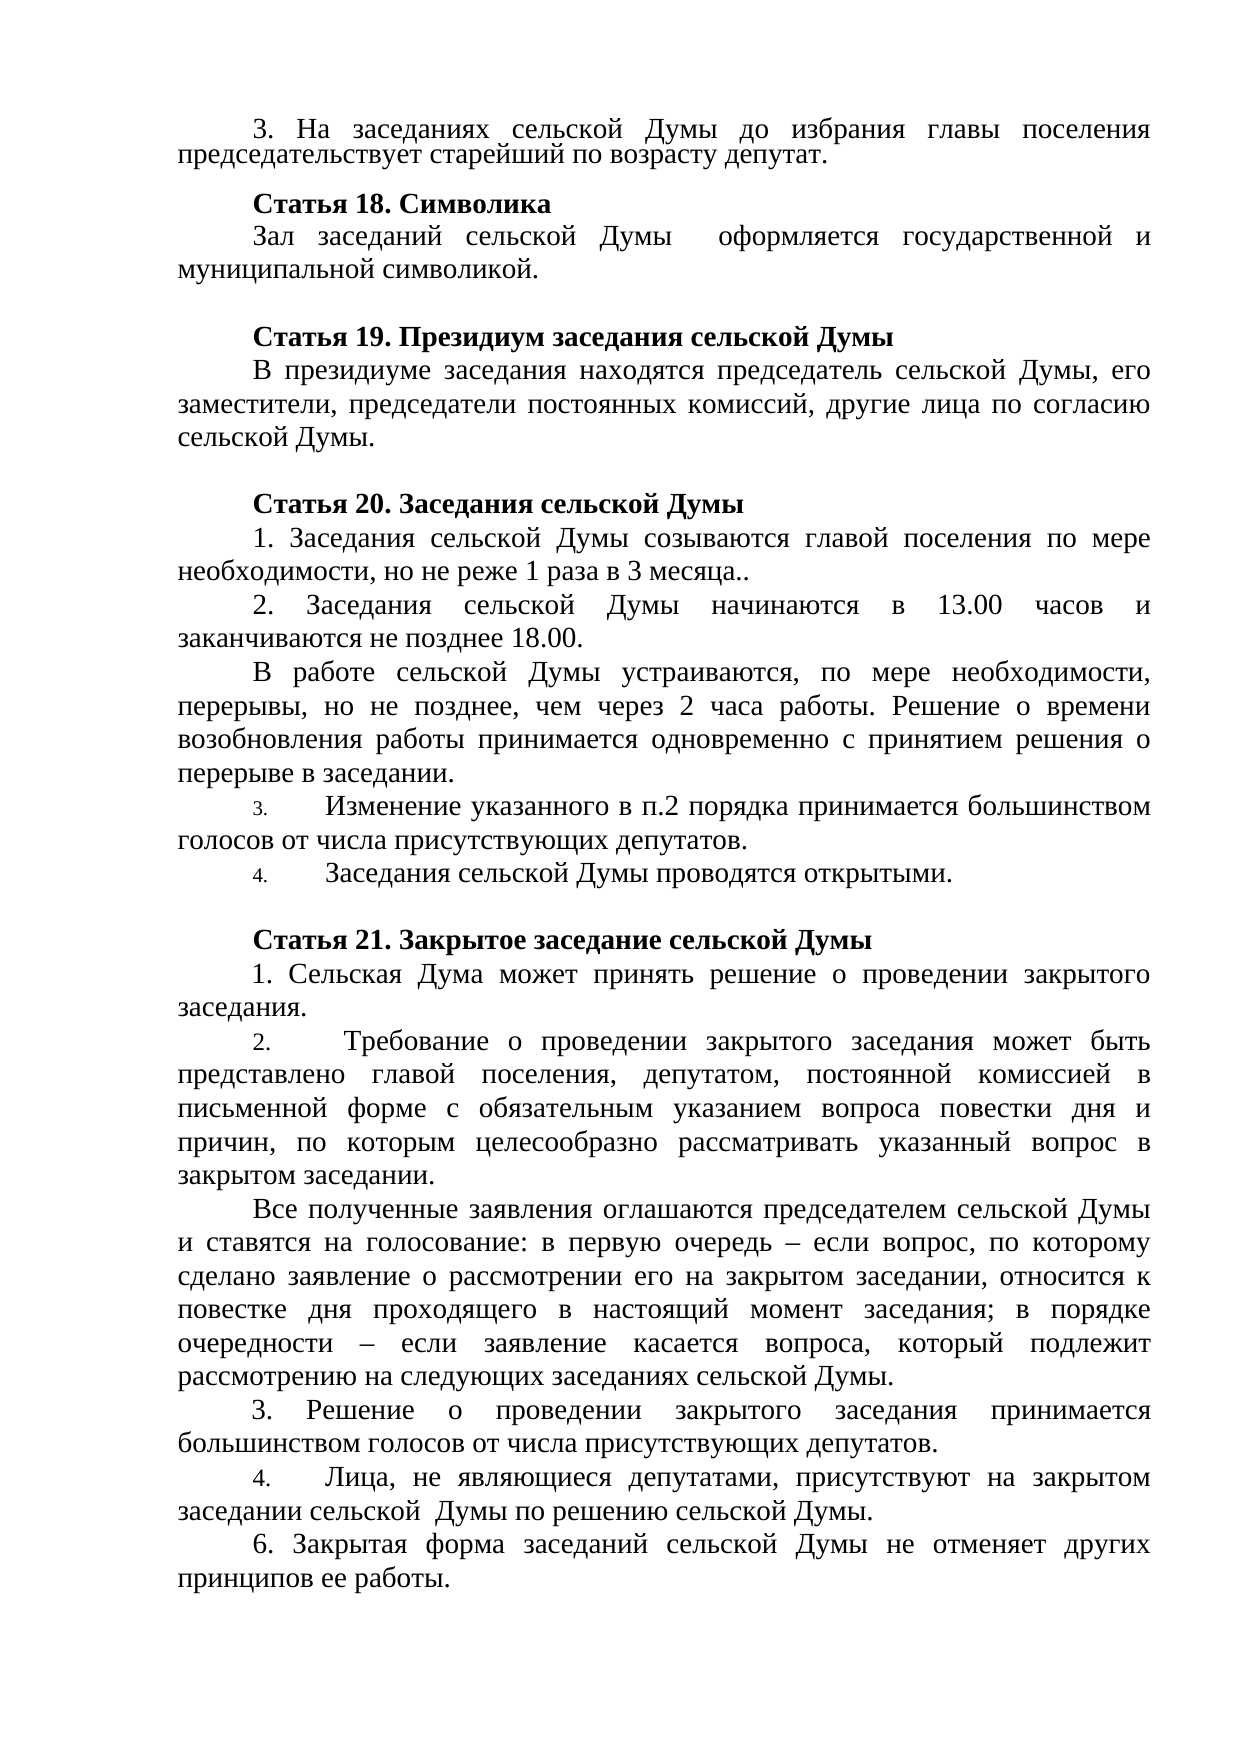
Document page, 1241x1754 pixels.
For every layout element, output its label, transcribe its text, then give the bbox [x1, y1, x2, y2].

list Требование о проведении закрытого заседания может быть представлено главой поселения, депутатом, постоянной комиссией в письменной форме с обязательным указанием вопроса повестки дня и причин, по которым целесообразно рассматривать указанный вопрос в закрытом заседании. [177, 1023, 1152, 1191]
text В президиуме заседания находятся председатель сельской Думы, его заместители, председатели постоянных комиссий, другие лица по согласию сельской Думы. [177, 352, 1152, 453]
text Все полученные заявления оглашаются председателем сельской Думы и ставятся на голосование: в первую очередь – если вопрос, по которому сделано заявление о рассмотрении его на закрытом заседании, относится к повестке дня проходящего в настоящий момент заседания; в порядке очередности – если заявление касается вопроса, который подлежит рассмотрению на следующих заседаниях сельской Думы. [177, 1191, 1152, 1392]
text Статья 18. Символика [177, 193, 1152, 218]
list Изменение указанного в п.2 порядка принимается большинством голосов от числа присутствующих депутатов. [177, 788, 1152, 855]
text 1. Заседания сельской Думы созываются главой поселения по мере необходимости, но не реже 1 раза в 3 месяца.. [177, 520, 1152, 587]
text Статья 20. Заседания сельской Думы [177, 486, 1152, 520]
list Заседания сельской Думы проводятся открытыми. [177, 855, 1152, 889]
text 2. Заседания сельской Думы начинаются в 13.00 часов и заканчиваются не позднее 18.00. [177, 587, 1152, 654]
text В работе сельской Думы устраиваются, по мере необходимости, перерывы, но не позднее, чем через 2 часа работы. Решение о времени возобновления работы принимается одновременно с принятием решения о перерыве в заседании. [177, 654, 1152, 788]
list Лица, не являющиеся депутатами, присутствуют на закрытом заседании сельской Думы по решению сельской Думы. [177, 1459, 1152, 1526]
text 1. Сельская Дума может принять решение о проведении закрытого заседания. [177, 956, 1152, 1023]
text Статья 19. Президиум заседания сельской Думы [177, 319, 1152, 352]
text 6. Закрытая форма заседаний сельской Думы не отменяет других принципов ее работы. [177, 1526, 1152, 1593]
text 3. Решение о проведении закрытого заседания принимается большинством голосов от числа присутствующих депутатов. [177, 1392, 1152, 1459]
text Зал заседаний сельской Думы оформляется государственной и муниципальной символикой. [177, 218, 1152, 285]
text 3. На заседаниях сельской Думы до избрания главы поселения председательствует старейший по возрасту депутат. [177, 118, 1152, 168]
text Статья 21. Закрытое заседание сельской Думы [177, 922, 1152, 956]
